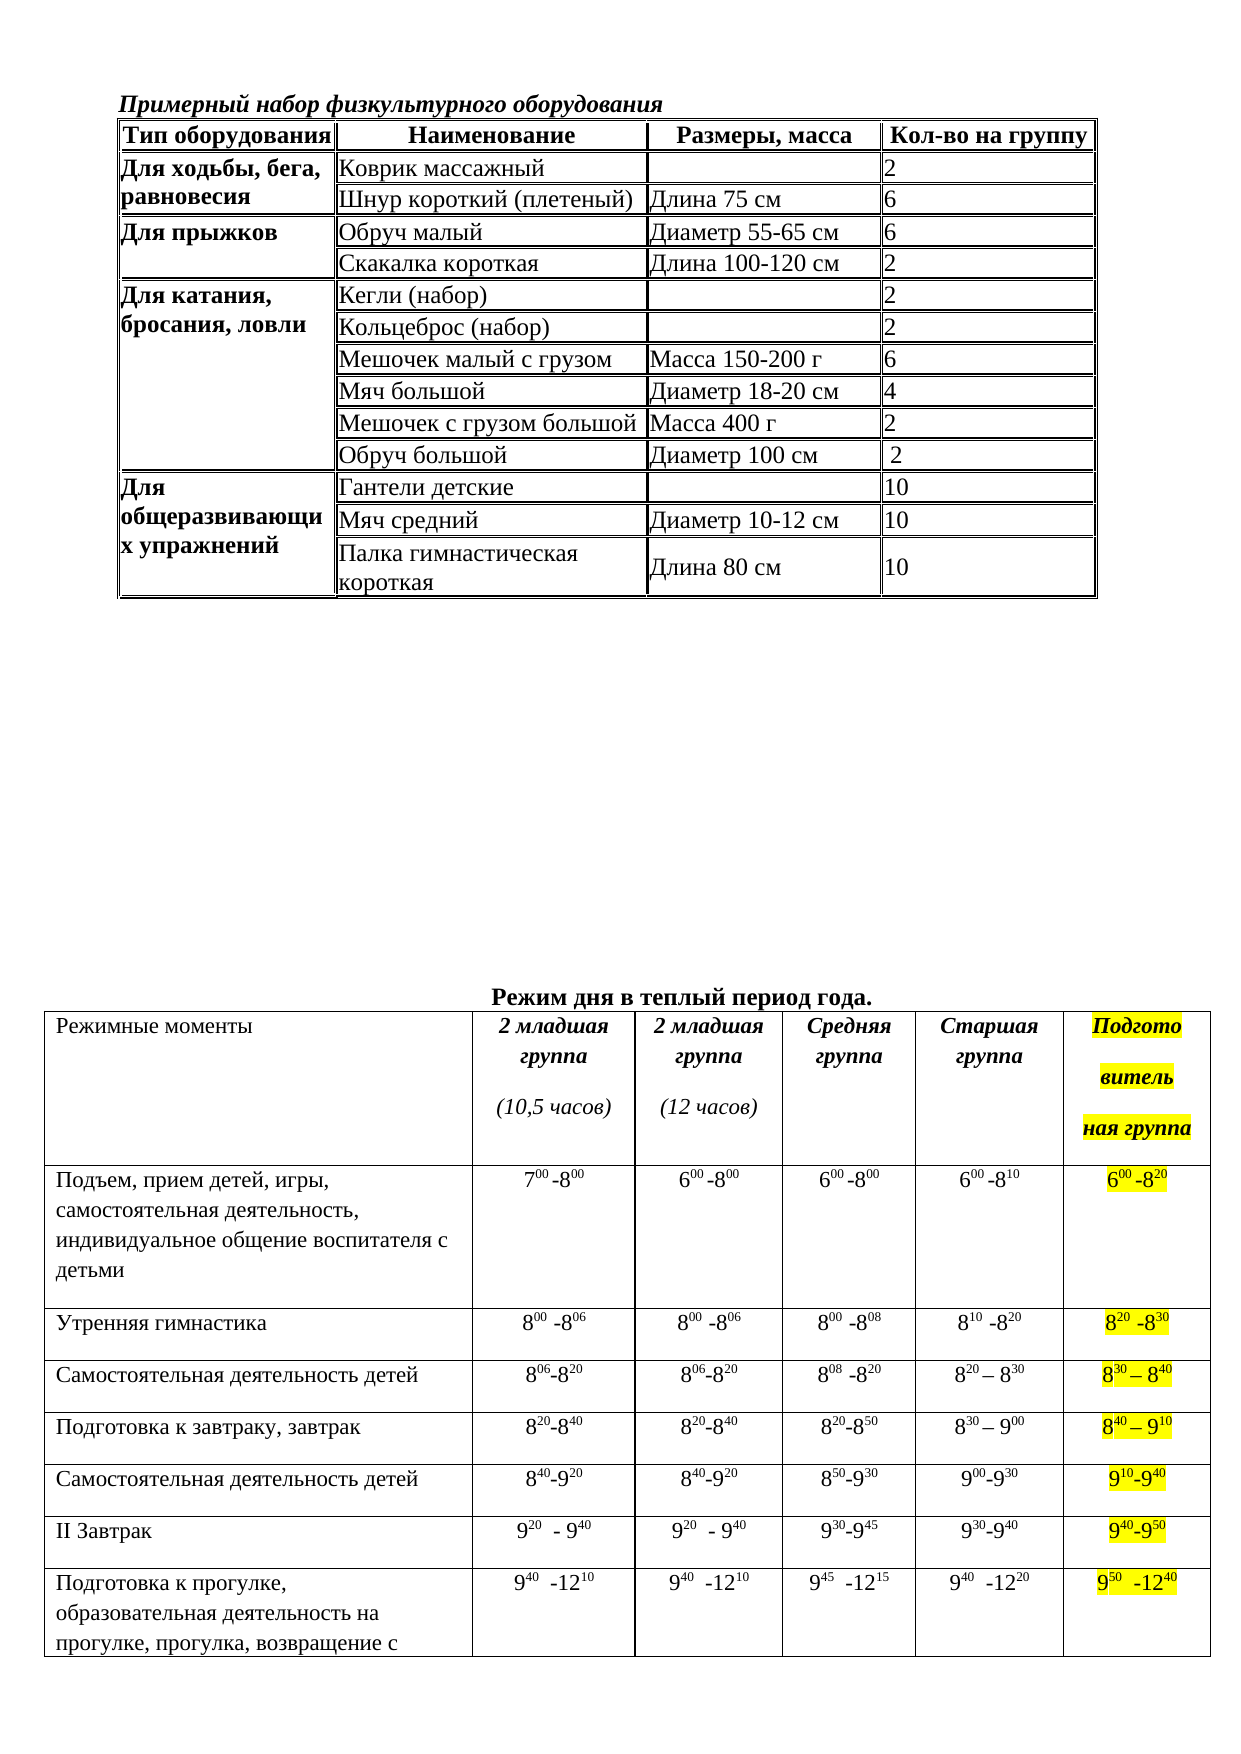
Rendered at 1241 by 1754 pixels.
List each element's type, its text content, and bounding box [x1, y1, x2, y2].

table_header Подгото витель ная группа [1064, 1012, 1210, 1165]
table_cell 600 -800 [636, 1166, 782, 1308]
table_header Размеры, масса [647, 121, 881, 149]
table_cell Подготовка к завтраку, завтрак [45, 1413, 472, 1464]
table_cell [649, 281, 880, 309]
table_cell 840 – 910 [1064, 1413, 1210, 1464]
table_cell 900-930 [916, 1465, 1063, 1516]
table_cell 800 -806 [636, 1309, 782, 1360]
table_cell [649, 473, 880, 501]
table_cell 806-820 [636, 1361, 782, 1412]
table_cell 940 -1210 [473, 1569, 634, 1656]
table_header Старшая группа [916, 1012, 1063, 1165]
table_cell Гантели детские [338, 473, 646, 501]
table_cell 4 [883, 373, 1095, 405]
table_cell Мяч большой [338, 377, 646, 405]
table_cell Для прыжков [120, 213, 334, 277]
table_cell 945 -1215 [783, 1569, 915, 1656]
table_header Режимные моменты [45, 1012, 472, 1165]
table_cell Для общеразвивающих упражнений [120, 469, 336, 595]
table_cell Самостоятельная деятельность детей [45, 1465, 472, 1516]
table_cell 2 [883, 245, 1095, 277]
table_cell Длина 100- [649, 249, 880, 277]
table_cell 830 – 840 [1064, 1361, 1210, 1412]
table_cell 930-940 [916, 1517, 1063, 1568]
table_cell 10 [883, 501, 1095, 535]
table_cell 6 [883, 213, 1095, 245]
table_header Кол-во на группу [881, 121, 1094, 149]
table_cell 910-940 [1064, 1465, 1210, 1516]
table_cell Палка гимнастическая короткая [336, 538, 647, 595]
table_cell 600 -820 [1064, 1166, 1210, 1308]
table_cell Мешочек с грузом большой [338, 409, 646, 437]
table_cell 830 – 900 [916, 1413, 1063, 1464]
table_cell Утренняя гимнастика [45, 1309, 472, 1360]
table_cell 920 - 940 [473, 1517, 634, 1568]
table_cell [649, 313, 880, 341]
table_cell 930-945 [783, 1517, 915, 1568]
table_cell Скакалка короткая [338, 249, 646, 277]
table_cell Для ходьбы, бега, равновесия [120, 149, 334, 213]
table_cell Мешочек малый с грузом [338, 345, 646, 373]
table_cell Кегли (набор) [338, 281, 646, 309]
table_cell 820-840 [636, 1413, 782, 1464]
table_header Средняя группа [783, 1012, 915, 1165]
table_cell Длина [647, 538, 881, 595]
table_cell 2 [883, 277, 1095, 309]
table_cell 940 -1220 [916, 1569, 1063, 1656]
table_cell 840-920 [473, 1465, 634, 1516]
table_cell 820 – 830 [916, 1361, 1063, 1412]
table_cell 2 [883, 405, 1095, 437]
table_cell Диаметр 55- [649, 217, 880, 245]
table_cell 2 [883, 437, 1095, 469]
table_header 2 младшая группа (12 часов) [636, 1012, 782, 1165]
table_cell 940 -1210 [636, 1569, 782, 1656]
table_cell Диаметр 10- [649, 505, 880, 535]
table_cell 950 -1240 [1064, 1569, 1210, 1656]
table_cell Для катания, бросания, ловли [120, 277, 334, 469]
table_cell Шнур короткий (плетеный) [338, 185, 646, 213]
table_cell 600 -810 [916, 1166, 1063, 1308]
table_cell Диаметр 18- [649, 377, 880, 405]
table_cell Обруч малый [338, 217, 646, 245]
table_cell Обруч большой [338, 441, 646, 469]
table_cell Самостоятельная деятельность детей [45, 1361, 472, 1412]
table_cell Масса [649, 409, 880, 437]
table_cell 810 -820 [916, 1309, 1063, 1360]
table_header 2 младшая группа (10,5 часов) [473, 1012, 634, 1165]
table_cell 800 -808 [783, 1309, 915, 1360]
table_cell 6 [883, 181, 1095, 213]
table_cell 820-840 [473, 1413, 634, 1464]
table_cell Подъем, прием детей, игры, самостоятельная деятельность, индивидуальное общение воспитателя с детьми [45, 1166, 472, 1308]
table_cell 2 [883, 309, 1095, 341]
table_cell 820-850 [783, 1413, 915, 1464]
table_cell 850-930 [783, 1465, 915, 1516]
table_header Наименование [336, 119, 647, 149]
table_cell 700 -800 [473, 1166, 634, 1308]
table_cell II Завтрак [45, 1517, 472, 1568]
table_cell 806-820 [473, 1361, 634, 1412]
table_cell 600 -800 [783, 1166, 915, 1308]
table_cell Коврик массажный [338, 153, 646, 181]
table_cell 10 [881, 535, 1096, 595]
table_cell Масса 150- [649, 345, 880, 373]
table_cell 2 [883, 149, 1095, 181]
table_cell 6 [883, 341, 1095, 373]
table_cell 10 [883, 469, 1095, 501]
table_cell 800 -806 [473, 1309, 634, 1360]
table_cell Мяч средний [338, 505, 646, 535]
table_cell 808 -820 [783, 1361, 915, 1412]
table_cell 840-920 [636, 1465, 782, 1516]
title Режим дня в теплый период года. [118, 982, 1152, 1011]
table_cell Кольцеброс (набор) [338, 313, 646, 341]
table_header Тип оборудования [120, 119, 336, 149]
table_cell Длина [649, 185, 880, 213]
table_cell 920 - 940 [636, 1517, 782, 1568]
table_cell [45, 1569, 472, 1656]
table_cell 940-950 [1064, 1517, 1210, 1568]
table_cell [649, 153, 880, 181]
text Примерный набор физкультурного оборудования [118, 89, 1152, 117]
table_cell 820 -830 [1064, 1309, 1210, 1360]
table_cell Диаметр [649, 441, 880, 469]
